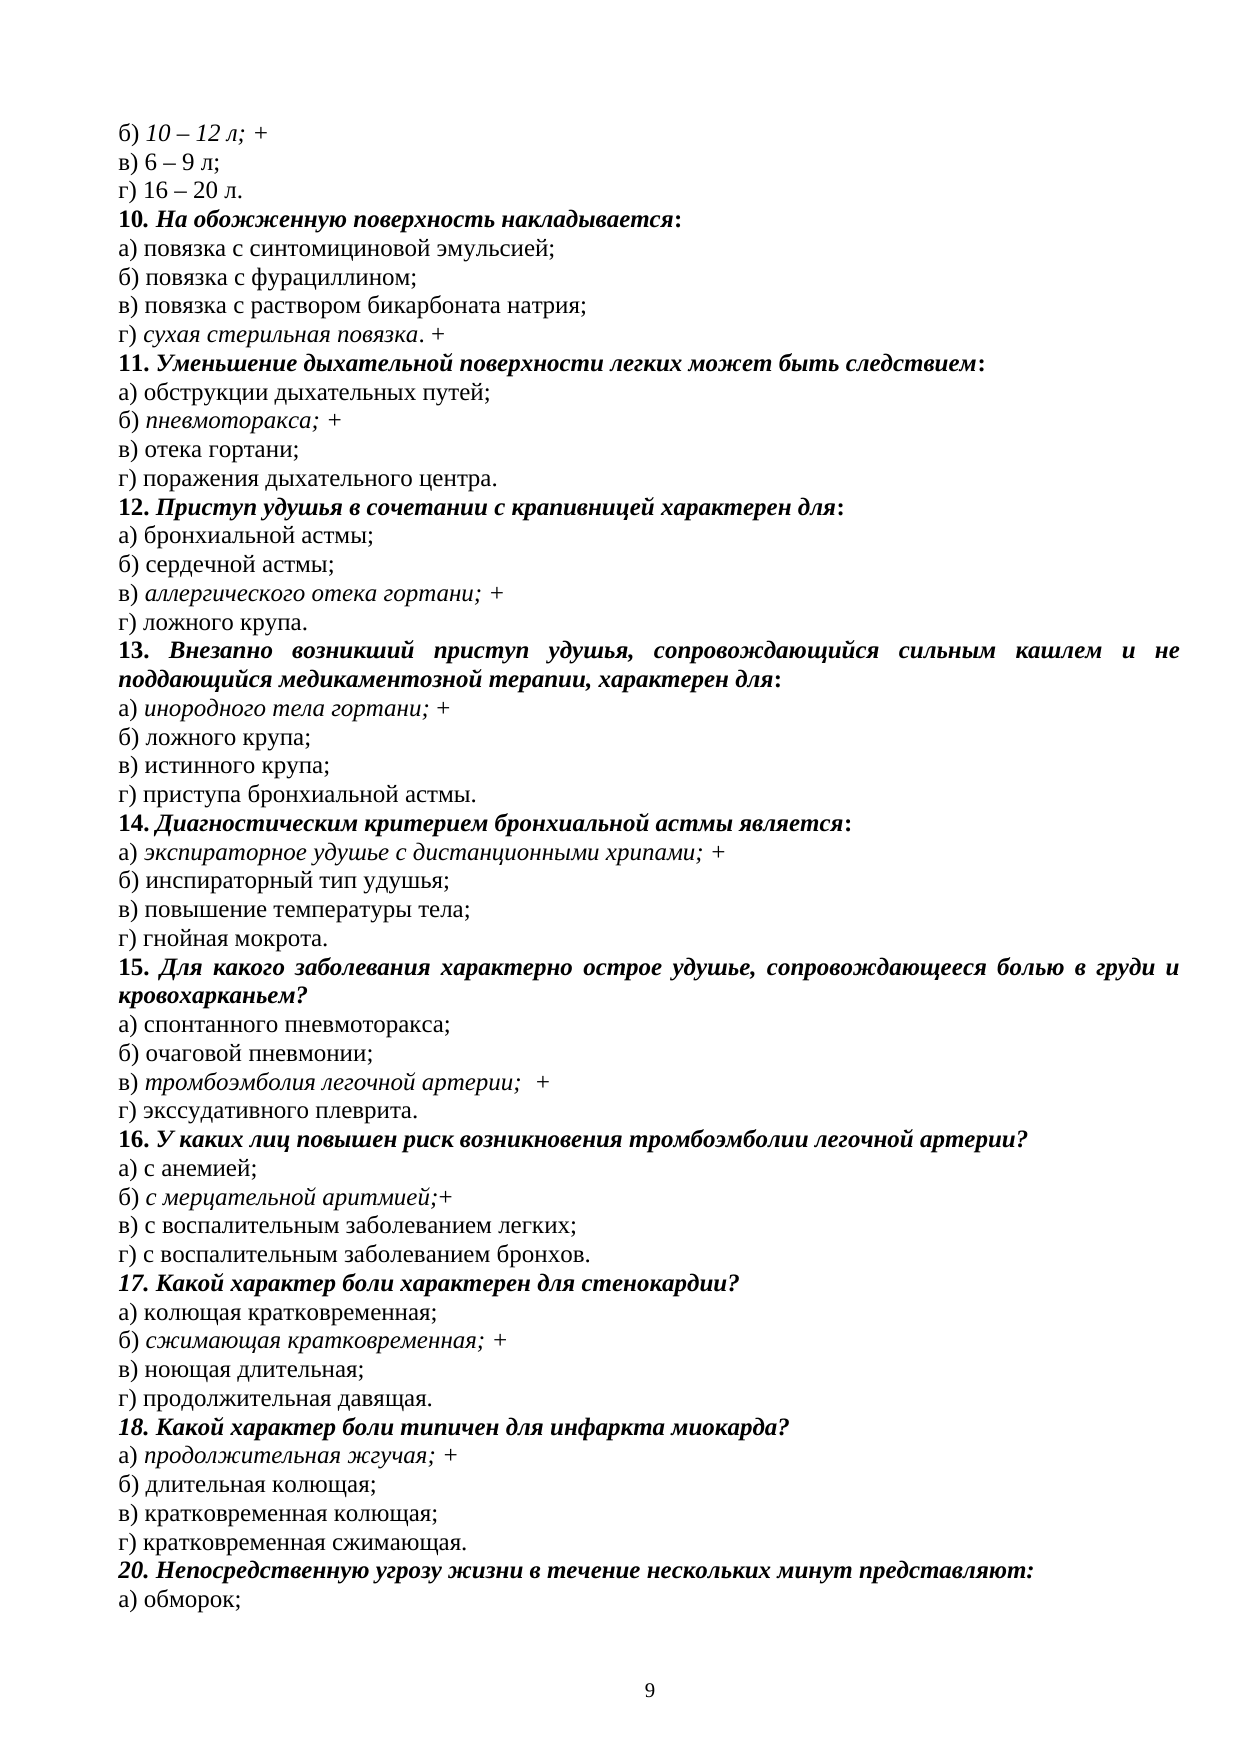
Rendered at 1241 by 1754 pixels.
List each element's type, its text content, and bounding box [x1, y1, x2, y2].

text в) аллергического отека гортани; + [118, 578, 1181, 607]
text б) 10 – 12 л; + [118, 118, 1181, 147]
text а) бронхиальной астмы; [118, 521, 1181, 549]
text а) спонтанного пневмоторакса; [118, 1009, 1181, 1038]
text г) приступа бронхиальной астмы. [118, 779, 1181, 808]
text б) с мерцательной аритмией;+ [118, 1182, 1181, 1211]
text г) с воспалительным заболеванием бронхов. [118, 1239, 1181, 1268]
text а) с анемией; [118, 1153, 1181, 1182]
text в) повышение температуры тела; [118, 894, 1181, 923]
text г) поражения дыхательного центра. [118, 463, 1181, 492]
text г) экссудативного плеврита. [118, 1096, 1181, 1124]
text в) истинного крупа; [118, 751, 1181, 779]
text б) пневмоторакса; + [118, 406, 1181, 434]
text б) повязка с фурациллином; [118, 262, 1181, 291]
text а) продолжительная жгучая; + [118, 1441, 1181, 1469]
text г) гнойная мокрота. [118, 923, 1181, 952]
text а) колющая кратковременная; [118, 1297, 1181, 1326]
text б) ложного крупа; [118, 722, 1181, 751]
text б) сжимающая кратковременная; + [118, 1326, 1181, 1354]
text 12. Приступ удушья в сочетании с крапивницей характерен для: [118, 492, 1181, 521]
text в) тромбоэмболия легочной артерии; + [118, 1067, 1181, 1096]
text 11. Уменьшение дыхательной поверхности легких может быть следствием: [118, 348, 1181, 377]
text 13. Внезапно возникший приступ удушья, сопровождающийся сильным кашлем и не поддающийся медикаментозной терапии, характерен для: [118, 636, 1181, 693]
text а) обструкции дыхательных путей; [118, 377, 1181, 406]
text г) 16 – 20 л. [118, 176, 1181, 204]
text 16. У каких лиц повышен риск возникновения тромбоэмболии легочной артерии? [118, 1124, 1181, 1153]
text в) ноющая длительная; [118, 1354, 1181, 1383]
text в) отека гортани; [118, 434, 1181, 463]
text г) продолжительная давящая. [118, 1383, 1181, 1412]
text г) сухая стерильная повязка. + [118, 319, 1181, 348]
text 20. Непосредственную угрозу жизни в течение нескольких минут представляют: [118, 1556, 1181, 1584]
text б) сердечной астмы; [118, 549, 1181, 578]
text 14. Диагностическим критерием бронхиальной астмы является: [118, 808, 1181, 837]
text 10. На обожженную поверхность накладывается: [118, 204, 1181, 233]
text в) кратковременная колющая; [118, 1498, 1181, 1527]
text а) экспираторное удушье с дистанционными хрипами; + [118, 837, 1181, 866]
text а) повязка с синтомициновой эмульсией; [118, 233, 1181, 262]
text г) кратковременная сжимающая. [118, 1527, 1181, 1556]
text б) длительная колющая; [118, 1469, 1181, 1498]
text а) инородного тела гортани; + [118, 693, 1181, 722]
text в) 6 – 9 л; [118, 147, 1181, 176]
text б) очаговой пневмонии; [118, 1038, 1181, 1067]
text г) ложного крупа. [118, 607, 1181, 636]
text в) повязка с раствором бикарбоната натрия; [118, 291, 1181, 319]
text 18. Какой характер боли типичен для инфаркта миокарда? [118, 1412, 1181, 1441]
text а) обморок; [118, 1584, 1181, 1613]
text в) с воспалительным заболеванием легких; [118, 1211, 1181, 1239]
text б) инспираторный тип удушья; [118, 866, 1181, 894]
text 15. Для какого заболевания характерно острое удушье, сопровождающееся болью в груди и кровохарканьем? [118, 952, 1181, 1009]
text 17. Какой характер боли характерен для стенокардии? [118, 1268, 1181, 1297]
